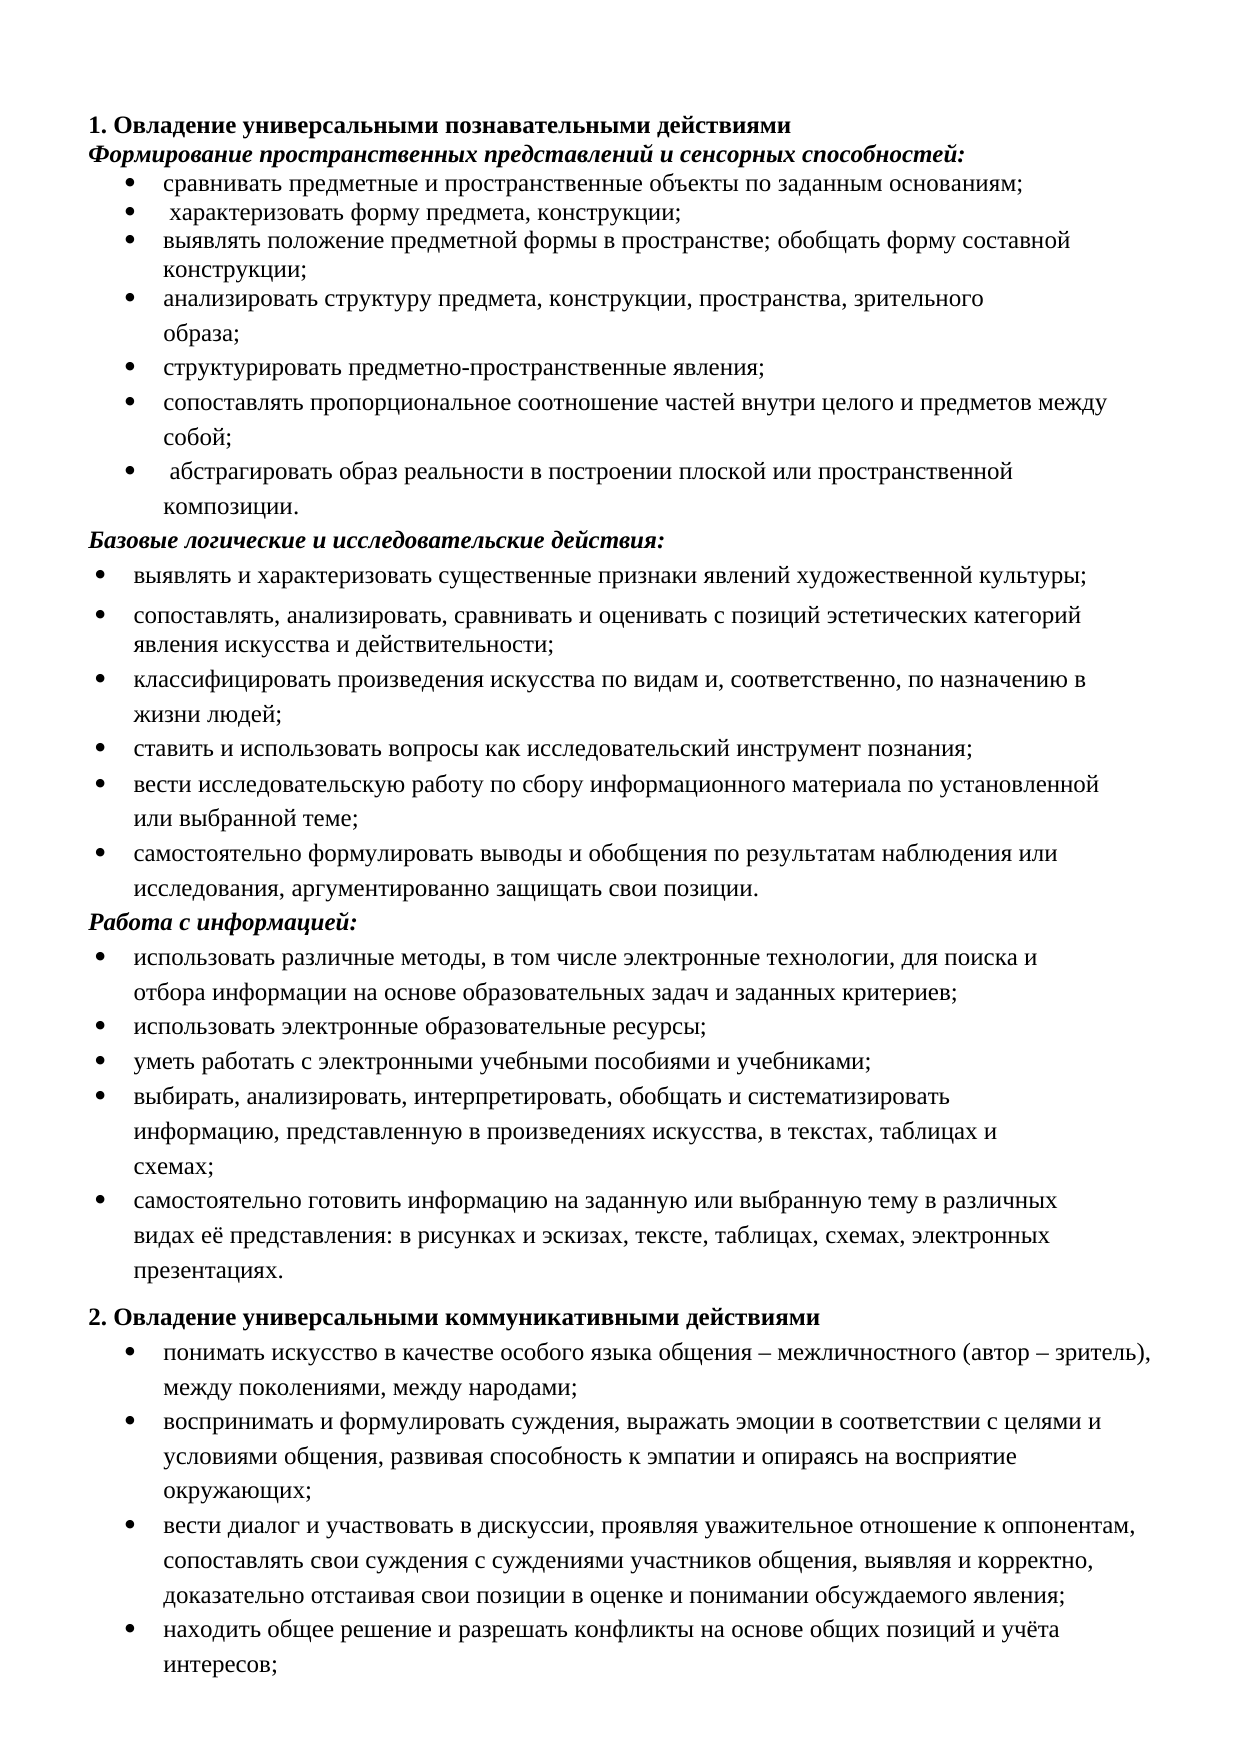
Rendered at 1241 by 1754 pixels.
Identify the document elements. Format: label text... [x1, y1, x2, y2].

list структурировать предметно-пространственные явления; [126, 352, 995, 381]
list выбирать, анализировать, интерпретировать, обобщать и систематизировать информацию, представленную в произведениях искусства, в текстах, таблицах и схемах; [96, 1081, 1061, 1179]
list вести исследовательскую работу по сбору информационного материала по установленной или выбранной теме; [96, 769, 1103, 832]
list характеризовать форму предмета, конструкции; [126, 197, 1077, 226]
list воспринимать и формулировать суждения, выражать эмоции в соответствии с целями и условиями общения, развивая способность к эмпатии и опираясь на восприятие окружающих; [126, 1406, 1150, 1504]
list Овладение универсальными познавательными действиями [88, 111, 1182, 139]
list использовать различные методы, в том числе электронные технологии, для поиска и отбора информации на основе образовательных задач и заданных критериев; [96, 942, 1074, 1006]
list находить общее решение и разрешать конфликты на основе общих позиций и учёта интересов; [126, 1614, 1164, 1678]
list выявлять положение предметной формы в пространстве; обобщать форму составной конструкции; [126, 226, 1107, 283]
list абстрагировать образ реальности в построении плоской или пространственной композиции. [126, 456, 1111, 520]
list сравнивать предметные и пространственные объекты по заданным основаниям; [126, 168, 1077, 197]
list выявлять и характеризовать существенные признаки явлений художественной культуры; [96, 560, 1164, 589]
list использовать электронные образовательные ресурсы; [96, 1012, 1182, 1040]
list самостоятельно готовить информацию на заданную или выбранную тему в различных видах её представления: в рисунках и эскизах, тексте, таблицах, схемах, электронных презентациях. [96, 1186, 1112, 1284]
list уметь работать с электронными учебными пособиями и учебниками; [96, 1046, 1182, 1075]
text Работа с информацией: [88, 907, 1182, 936]
list понимать искусство в качестве особого языка общения – межличностного (автор – зритель), между поколениями, между народами; [126, 1337, 1164, 1400]
list классифицировать произведения искусства по видам и, соответственно, по назначению в жизни людей; [96, 664, 1117, 728]
list анализировать структуру предмета, конструкции, пространства, зрительного образа; [126, 283, 995, 346]
list сопоставлять, анализировать, сравнивать и оценивать с позиций эстетических категорий явления искусства и действительности; [96, 601, 1164, 658]
list сопоставлять пропорциональное соотношение частей внутри целого и предметов между собой; [126, 387, 1111, 451]
list самостоятельно формулировать выводы и обобщения по результатам наблюдения или исследования, аргументированно защищать свои позиции. [96, 838, 1182, 901]
text Базовые логические и исследовательские действия: [88, 526, 1182, 554]
list Овладение универсальными коммуникативными действиями [88, 1302, 1182, 1331]
list вести диалог и участвовать в дискуссии, проявляя уважительное отношение к оппонентам, сопоставлять свои суждения с суждениями участников общения, выявляя и корректно, доказательно отстаивая свои позиции в оценке и понимании обсуждаемого явления; [126, 1510, 1164, 1608]
list ставить и использовать вопросы как исследовательский инструмент познания; [96, 734, 1182, 762]
text Формирование пространственных представлений и сенсорных способностей: [88, 139, 1182, 168]
